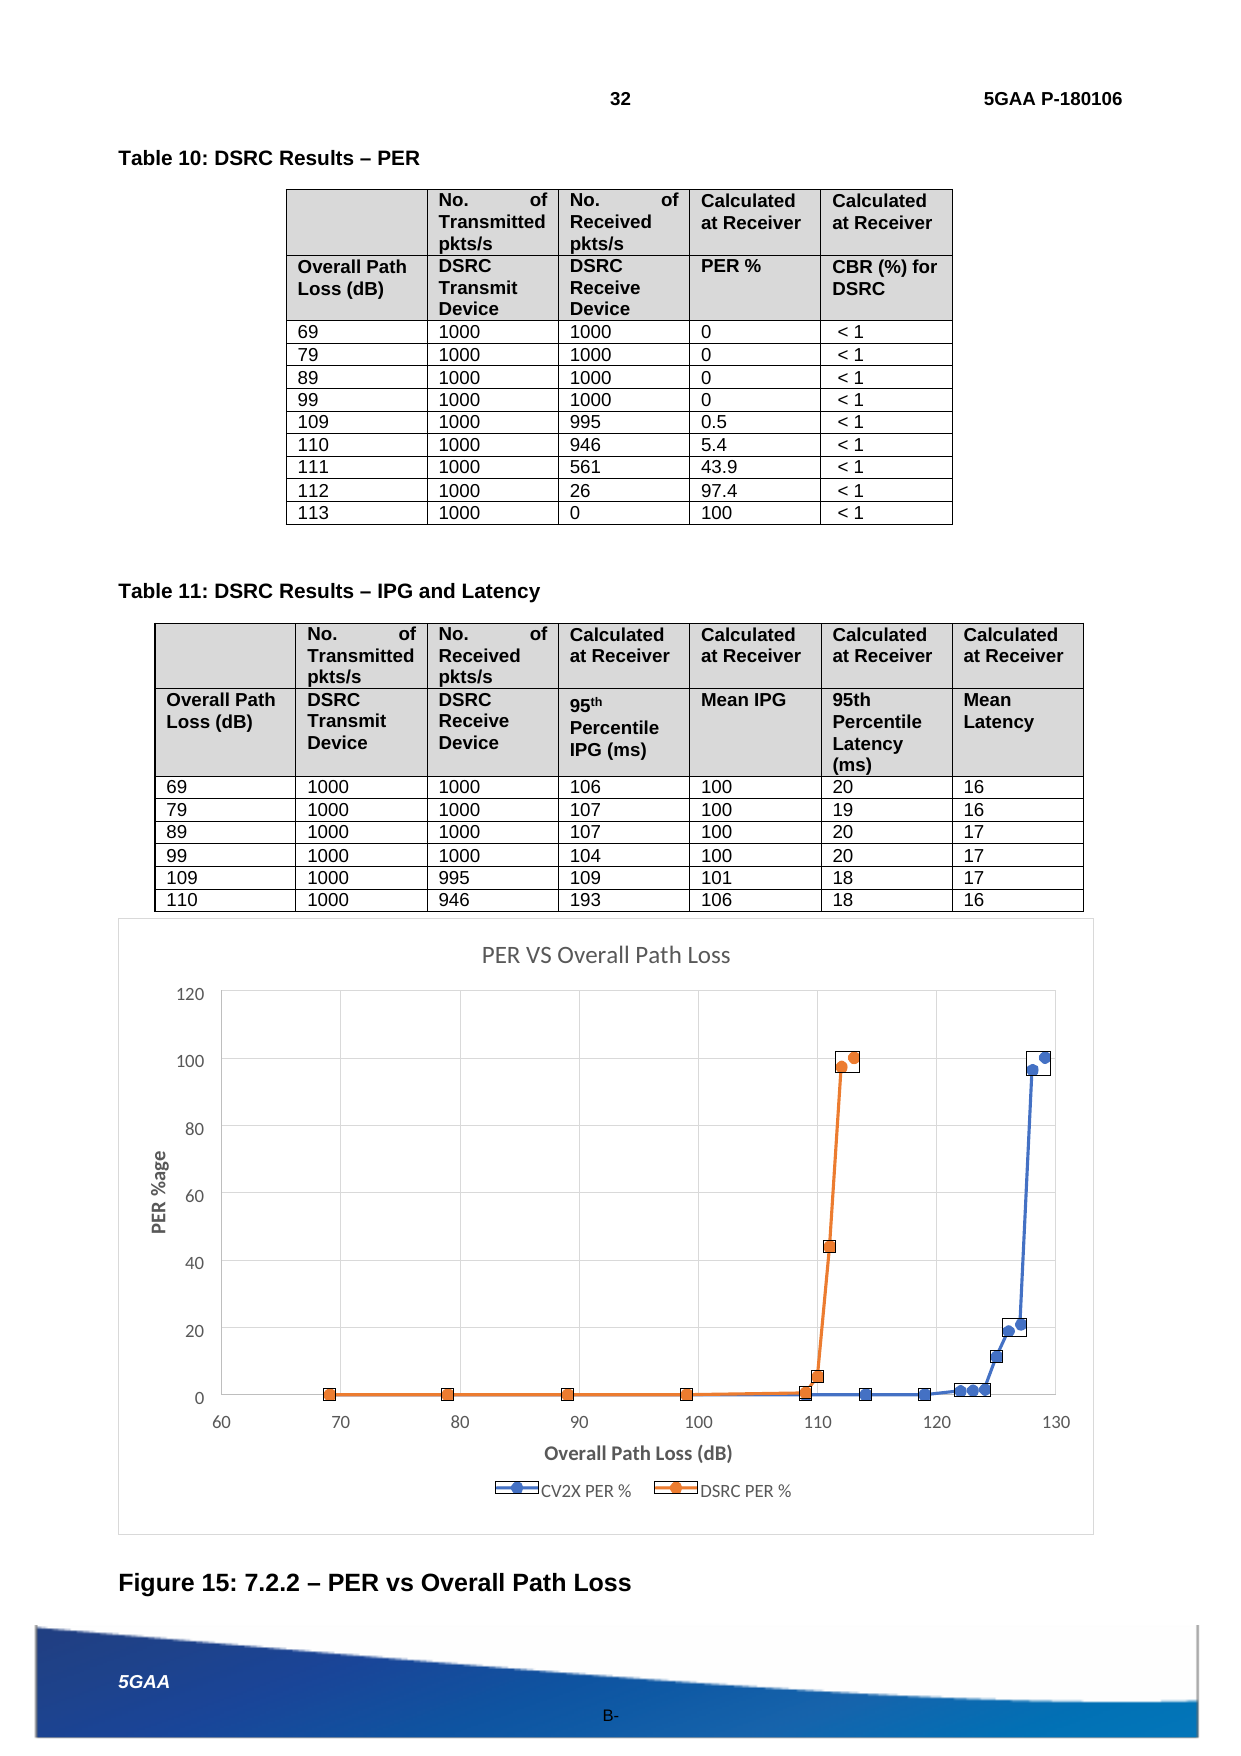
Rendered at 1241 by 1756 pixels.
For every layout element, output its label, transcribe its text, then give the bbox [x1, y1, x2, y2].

picture [442, 1389, 453, 1400]
table_cell CBR (%) for DSRC [821, 256, 952, 320]
picture [681, 1389, 692, 1400]
table_cell 1000 [428, 389, 558, 411]
table_cell 1000 [428, 457, 558, 478]
table_cell 1000 [428, 321, 558, 343]
table_header Calculated at Receiver [822, 624, 952, 688]
picture [655, 1482, 697, 1493]
table_cell 100 [690, 844, 821, 866]
table_cell 110 [287, 434, 427, 456]
table_cell 109 [156, 867, 295, 888]
table_cell 1000 [296, 777, 427, 798]
table_cell 69 [156, 777, 295, 798]
table_cell PER % [690, 256, 820, 320]
table_header No. of Received pkts/s [428, 624, 558, 688]
table_cell 0 [690, 344, 820, 365]
table_cell 1000 [428, 799, 558, 821]
table_header Calculated at Receiver [559, 624, 689, 688]
table_cell 1000 [296, 867, 427, 888]
table_cell 995 [428, 867, 558, 888]
table_cell 1000 [428, 344, 558, 365]
table_cell 1000 [296, 890, 427, 911]
table_cell 995 [559, 412, 689, 433]
table_cell < 1 [821, 366, 952, 388]
text Table 11: DSRC Results – IPG and Latency [118, 579, 1240, 603]
table_cell 79 [156, 799, 295, 821]
table_cell 110 [156, 890, 295, 911]
table_cell 1000 [428, 502, 558, 523]
table_cell DSRC Transmit Device [296, 689, 427, 776]
table_cell 107 [559, 799, 689, 821]
picture [1003, 1319, 1026, 1336]
table_cell 106 [690, 890, 821, 911]
subtitle Table 10: DSRC Results – PER [118, 146, 1240, 169]
table_cell 1000 [428, 366, 558, 388]
table_cell 89 [156, 822, 295, 843]
table_cell 95th Percentile Latency (ms) [822, 689, 952, 776]
table_cell 112 [287, 479, 427, 501]
table_header Calculated at Receiver [690, 624, 821, 688]
table_cell 1000 [296, 844, 427, 866]
table_cell 17 [953, 867, 1083, 888]
picture [836, 1052, 859, 1072]
picture [824, 1241, 835, 1252]
table_cell 0 [690, 389, 820, 411]
table_cell 1000 [428, 412, 558, 433]
table_cell 561 [559, 457, 689, 478]
table_cell 0.5 [690, 412, 820, 433]
table_cell 0 [690, 366, 820, 388]
table_cell 946 [559, 434, 689, 456]
picture [812, 1371, 823, 1382]
picture [562, 1389, 573, 1400]
picture [0, 1625, 1241, 1755]
table_cell Mean Latency [953, 689, 1083, 776]
table_cell 100 [690, 799, 821, 821]
table_cell 1000 [559, 366, 689, 388]
table_cell 1000 [428, 822, 558, 843]
table_header Calculated at Receiver [821, 190, 952, 255]
table_cell 1000 [428, 777, 558, 798]
table_cell 18 [822, 867, 952, 888]
table_cell 20 [822, 822, 952, 843]
table_cell < 1 [821, 412, 952, 433]
text Figure 15: 7.2.2 – PER vs Overall Path Loss [118, 1568, 1240, 1597]
picture [955, 1384, 990, 1396]
table_cell 100 [690, 502, 820, 523]
table_cell 100 [690, 777, 821, 798]
table_cell 69 [287, 321, 427, 343]
table_header Calculated at Receiver [953, 624, 1083, 688]
table_cell 17 [953, 822, 1083, 843]
table_cell 1000 [559, 344, 689, 365]
picture [860, 1389, 871, 1400]
table_cell DSRC Transmit Device [428, 256, 558, 320]
table_cell 946 [428, 890, 558, 911]
table_cell 16 [953, 777, 1083, 798]
table_cell < 1 [821, 457, 952, 478]
picture [324, 1389, 335, 1400]
table_cell 100 [690, 822, 821, 843]
table_cell DSRC Receive Device [559, 256, 689, 320]
table_cell < 1 [821, 502, 952, 523]
table_header [156, 624, 295, 688]
table_cell 1000 [559, 389, 689, 411]
table_cell 20 [822, 844, 952, 866]
table_header No. of Received pkts/s [559, 190, 689, 255]
table_cell 107 [559, 822, 689, 843]
table_cell < 1 [821, 389, 952, 411]
table_cell 19 [822, 799, 952, 821]
table_cell 1000 [428, 434, 558, 456]
table_cell DSRC Receive Device [428, 689, 558, 776]
table_cell < 1 [821, 479, 952, 501]
table_cell 104 [559, 844, 689, 866]
table_cell 1000 [296, 822, 427, 843]
table_cell 17 [953, 844, 1083, 866]
table_cell 1000 [296, 799, 427, 821]
picture [496, 1482, 538, 1493]
table_cell 26 [559, 479, 689, 501]
table_cell Mean IPG [690, 689, 821, 776]
picture [1027, 1052, 1050, 1075]
table_cell 193 [559, 890, 689, 911]
table_cell 0 [559, 502, 689, 523]
table_cell 1000 [428, 479, 558, 501]
table_cell 16 [953, 890, 1083, 911]
table_cell 1000 [428, 844, 558, 866]
table_cell 79 [287, 344, 427, 365]
table_cell 113 [287, 502, 427, 523]
table_header Calculated at Receiver [690, 190, 820, 255]
table_cell 99 [156, 844, 295, 866]
table_cell < 1 [821, 344, 952, 365]
picture [800, 1387, 811, 1398]
table_cell 101 [690, 867, 821, 888]
picture [991, 1351, 1002, 1362]
table_cell Overall Path Loss (dB) [287, 256, 427, 320]
table_cell 43.9 [690, 457, 820, 478]
table_cell 109 [287, 412, 427, 433]
table_header [287, 190, 427, 255]
table_cell 18 [822, 890, 952, 911]
table_cell < 1 [821, 434, 952, 456]
table_cell 0 [690, 321, 820, 343]
table_cell 99 [287, 389, 427, 411]
table_cell 20 [822, 777, 952, 798]
table_cell < 1 [821, 321, 952, 343]
table_cell 1000 [559, 321, 689, 343]
table_cell 16 [953, 799, 1083, 821]
table_header No. of Transmitted pkts/s [428, 190, 558, 255]
table_cell 106 [559, 777, 689, 798]
table_cell Overall Path Loss (dB) [156, 689, 295, 776]
picture [919, 1389, 930, 1400]
table_cell 111 [287, 457, 427, 478]
table_cell 109 [559, 867, 689, 888]
table_cell 95th Percentile IPG (ms) [559, 689, 689, 776]
table_cell 5.4 [690, 434, 820, 456]
table_cell 97.4 [690, 479, 820, 501]
table_cell 89 [287, 366, 427, 388]
table_header No. of Transmitted pkts/s [296, 624, 427, 688]
